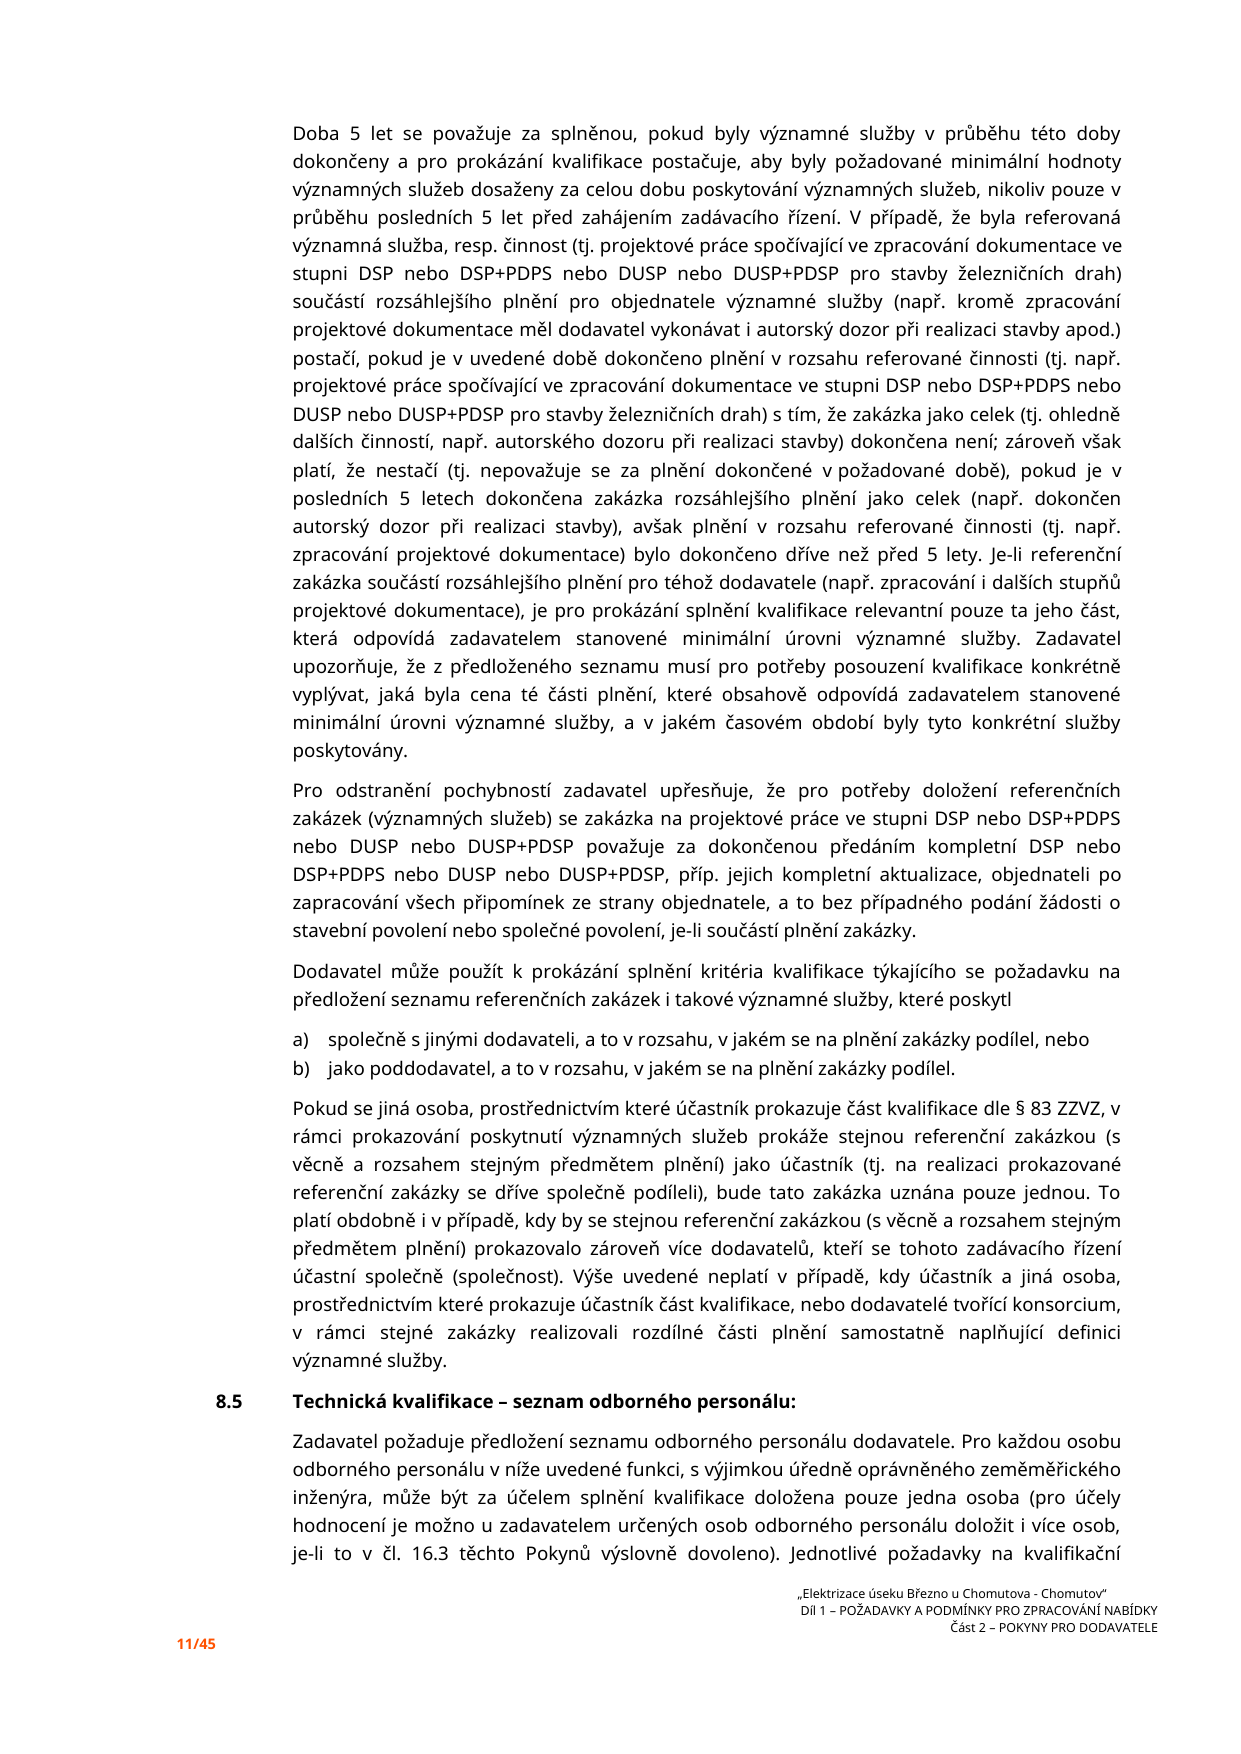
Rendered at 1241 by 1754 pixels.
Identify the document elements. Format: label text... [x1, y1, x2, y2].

text Doba 5 let se považuje za splněnou, pokud byly významné služby v průběhu této doby dokončeny a pro prokázání kvalifikace postačuje, aby byly požadované minimální hodnoty významných služeb dosaženy za celou dobu poskytování významných služeb, nikoliv pouze v průběhu posledních 5 let před zahájením zadávacího řízení. V případě, že byla referovaná významná služba, resp. činnost (tj. projektové práce spočívající ve zpracování dokumentace ve stupni DSP nebo DSP+PDPS nebo DUSP nebo DUSP+PDSP pro stavby železničních drah) součástí rozsáhlejšího plnění pro objednatele významné služby (např. kromě zpracování projektové dokumentace měl dodavatel vykonávat i autorský dozor při realizaci stavby apod.) postačí, pokud je v uvedené době dokončeno plnění v rozsahu referované činnosti (tj. např. projektové práce spočívající ve zpracování dokumentace ve stupni DSP nebo DSP+PDPS nebo DUSP nebo DUSP+PDSP pro stavby železničních drah) s tím, že zakázka jako celek (tj. ohledně dalších činností, např. autorského dozoru při realizaci stavby) dokončena není; zároveň však platí, že nestačí (tj. nepovažuje se za plnění dokončené v požadované době), pokud je v posledních 5 letech dokončena zakázka rozsáhlejšího plnění jako celek (např. dokončen autorský dozor při realizaci stavby), avšak plnění v rozsahu referované činnosti (tj. např. zpracování projektové dokumentace) bylo dokončeno dříve než před 5 lety. Je-li referenční zakázka součástí rozsáhlejšího plnění pro téhož dodavatele (např. zpracování i dalších stupňů projektové dokumentace), je pro prokázání splnění kvalifikace relevantní pouze ta jeho část, která odpovídá zadavatelem stanovené minimální úrovni významné služby. Zadavatel upozorňuje, že z předloženého seznamu musí pro potřeby posouzení kvalifikace konkrétně vyplývat, jaká byla cena té části plnění, které obsahově odpovídá zadavatelem stanovené minimální úrovni významné služby, a v jakém časovém období byly tyto konkrétní služby poskytovány. [292, 121, 1122, 763]
text Technická kvalifikace – seznam odborného personálu: [216, 1388, 1122, 1413]
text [292, 1428, 1122, 1566]
text Dodavatel může použít k prokázání splnění kritéria kvalifikace týkajícího se požadavku na předložení seznamu referenčních zakázek i takové významné služby, které poskytl [292, 958, 1122, 1012]
text Pro odstranění pochybností zadavatel upřesňuje, že pro potřeby doložení referenčních zakázek (významných služeb) se zakázka na projektové práce ve stupni DSP nebo DSP+PDPS nebo DUSP nebo DUSP+PDSP považuje za dokončenou předáním kompletní DSP nebo DSP+PDPS nebo DUSP nebo DUSP+PDSP, příp. jejich kompletní aktualizace, objednateli po zapracování všech připomínek ze strany objednatele, a to bez případného podání žádosti o stavební povolení nebo společné povolení, je-li součástí plnění zakázky. [292, 778, 1122, 943]
list jako poddodavatel, a to v rozsahu, v jakém se na plnění zakázky podílel. [292, 1055, 1122, 1080]
list společně s jinými dodavateli, a to v rozsahu, v jakém se na plnění zakázky podílel, nebo [292, 1027, 1122, 1052]
text Pokud se jiná osoba, prostřednictvím které účastník prokazuje část kvalifikace dle § 83 ZZVZ, v rámci prokazování poskytnutí významných služeb prokáže stejnou referenční zakázkou (s věcně a rozsahem stejným předmětem plnění) jako účastník (tj. na realizaci prokazované referenční zakázky se dříve společně podíleli), bude tato zakázka uznána pouze jednou. To platí obdobně i v případě, kdy by se stejnou referenční zakázkou (s věcně a rozsahem stejným předmětem plnění) prokazovalo zároveň více dodavatelů, kteří se tohoto zadávacího řízení účastní společně (společnost). Výše uvedené neplatí v případě, kdy účastník a jiná osoba, prostřednictvím které prokazuje účastník část kvalifikace, nebo dodavatelé tvořící konsorcium, v rámci stejné zakázky realizovali rozdílné části plnění samostatně naplňující definici významné služby. [292, 1095, 1122, 1373]
